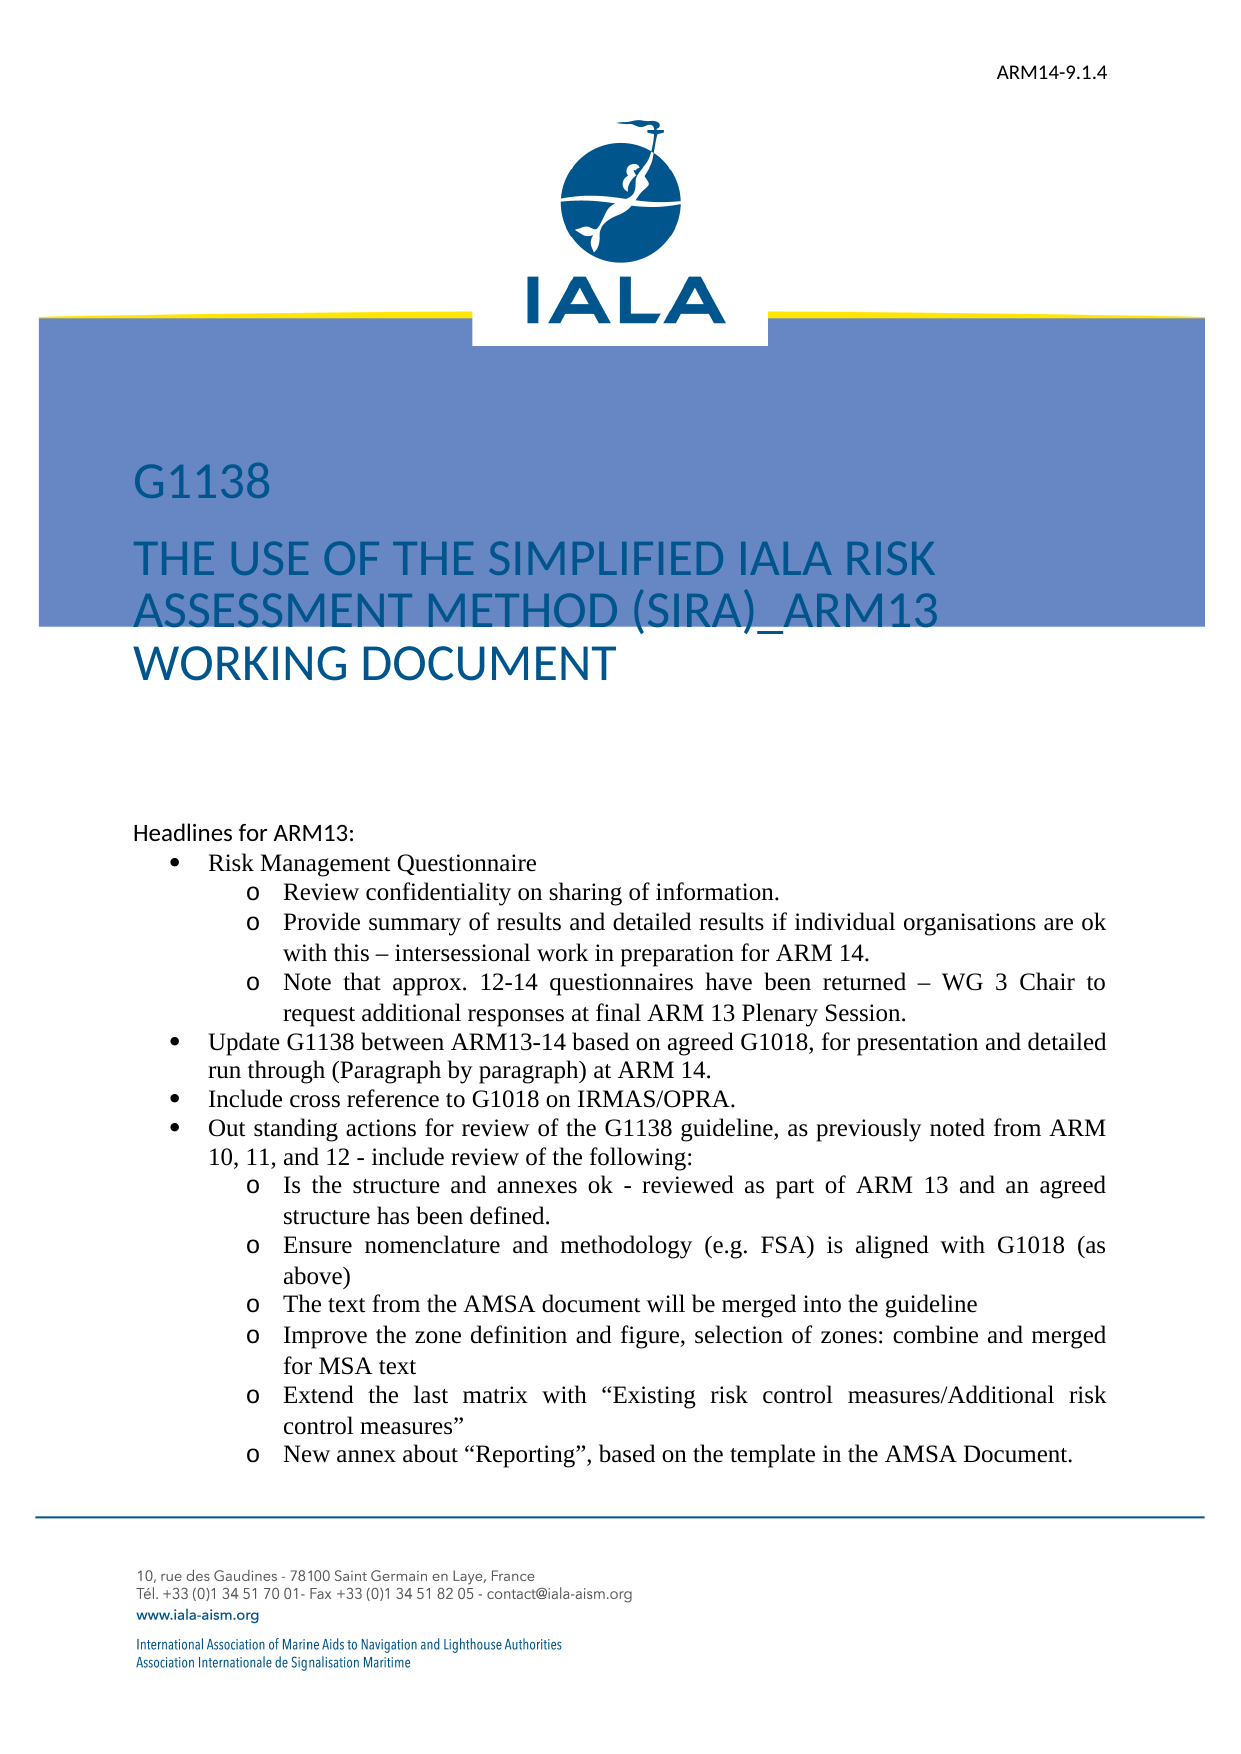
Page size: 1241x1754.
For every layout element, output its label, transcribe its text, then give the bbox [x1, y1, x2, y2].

list Review confidentiality on sharing of information. [245, 877, 1107, 907]
list Risk Management Questionnaire [170, 848, 1107, 877]
text The use of the Simplified IALA Risk Assessment Method (SIRA)_ARM13 working document [133, 534, 1107, 690]
list Is the structure and annexes ok - reviewed as part of ARM 13 and an agreed structure has been defined. [245, 1170, 1107, 1230]
list Include cross reference to G1018 on IRMAS/OPRA. [170, 1084, 1107, 1113]
picture [472, 109, 768, 224]
list Note that approx. 12-14 questionnaires have been returned – WG 3 Chair to request additional responses at final ARM 13 Plenary Session. [245, 967, 1107, 1027]
list New annex about “Reporting”, based on the template in the AMSA Document. [245, 1439, 1107, 1470]
list Improve the zone definition and figure, selection of zones: combine and merged for MSA text [245, 1320, 1107, 1380]
list Ensure nomenclature and methodology (e.g. FSA) is aligned with G1018 (as above) [245, 1230, 1107, 1289]
list Extend the last matrix with “Existing risk control measures/Additional risk control measures” [245, 1380, 1107, 1439]
list Provide summary of results and detailed results if individual organisations are ok with this – intersessional work in preparation for ARM 14. [245, 907, 1107, 967]
picture [130, 1565, 663, 1685]
list Update G1138 between ARM13-14 based on agreed G1018, for presentation and detailed run through (Paragraph by paragraph) at ARM 14. [170, 1027, 1107, 1084]
list The text from the AMSA document will be merged into the guideline [245, 1289, 1107, 1320]
text G1138 [133, 448, 1107, 511]
text Headlines for ARM13: [133, 817, 1107, 848]
picture [3, 253, 1241, 638]
list Out standing actions for review of the G1138 guideline, as previously noted from ARM 10, 11, and 12 - include review of the following: [170, 1113, 1107, 1170]
text Guideline [133, 224, 1107, 287]
